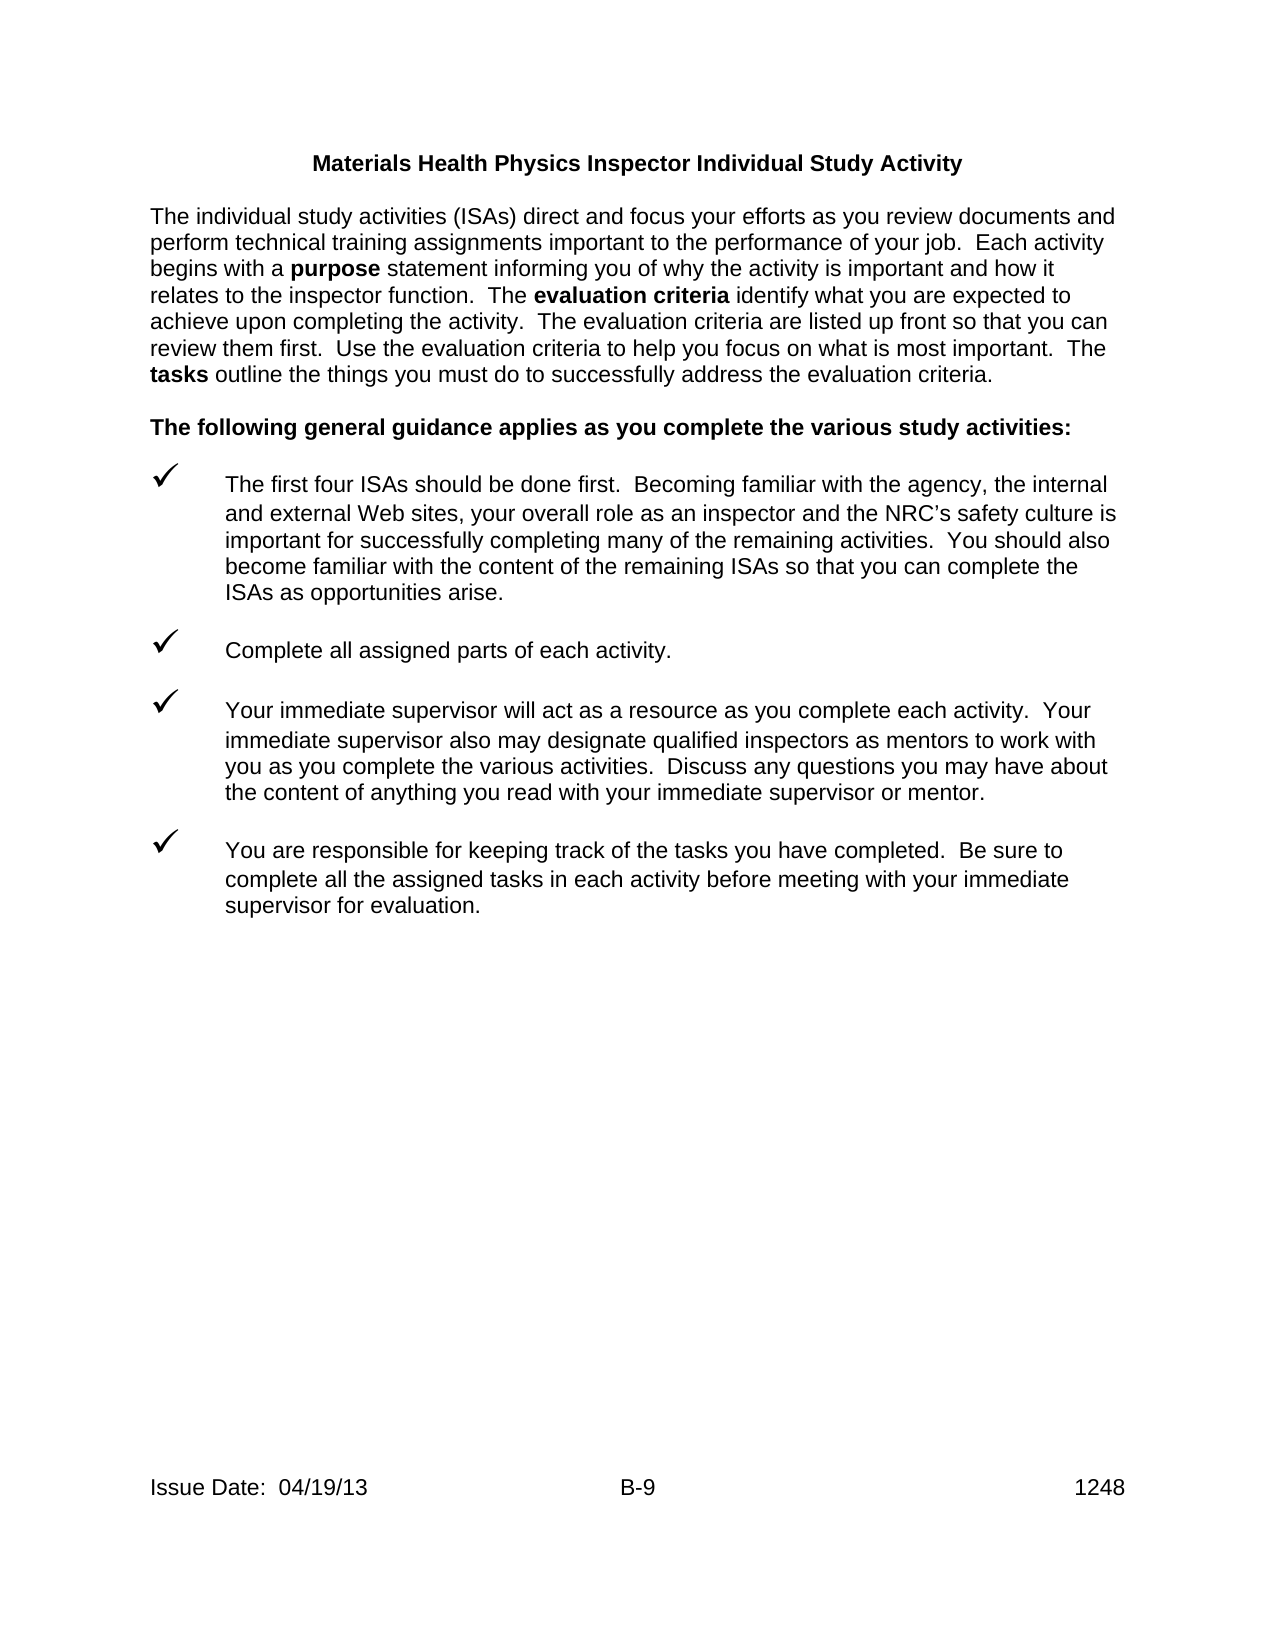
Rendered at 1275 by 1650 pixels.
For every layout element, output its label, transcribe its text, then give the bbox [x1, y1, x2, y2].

text Your immediate supervisor will act as a resource as you complete each activity. Your immediate supervisor also may designate qualified inspectors as mentors to work with you as you complete the various activities. Discuss any questions you may have about the content of anything you read with your immediate supervisor or mentor. [150, 692, 1125, 806]
text You are responsible for keeping track of the tasks you have completed. Be sure to complete all the assigned tasks in each activity before meeting with your immediate supervisor for evaluation. [150, 832, 1125, 919]
text Materials Health Physics Inspector Individual Study Activity [150, 150, 1125, 176]
text The individual study activities (ISAs) direct and focus your efforts as you review documents and perform technical training assignments important to the performance of your job. Each activity begins with a purpose statement informing you of why the activity is important and how it relates to the inspector function. The evaluation criteria identify what you are expected to achieve upon completing the activity. The evaluation criteria are listed up front so that you can review them first. Use the evaluation criteria to help you focus on what is most important. The tasks outline the things you must do to successfully address the evaluation criteria. [150, 203, 1125, 387]
text The following general guidance applies as you complete the various study activities: [150, 413, 1125, 440]
text The first four ISAs should be done first. Becoming familiar with the agency, the internal and external Web sites, your overall role as an inspector and the NRC’s safety culture is important for successfully completing many of the remaining activities. You should also become familiar with the content of the remaining ISAs so that you can complete the ISAs as opportunities arise. [150, 466, 1125, 606]
text Complete all assigned parts of each activity. [150, 632, 1125, 666]
